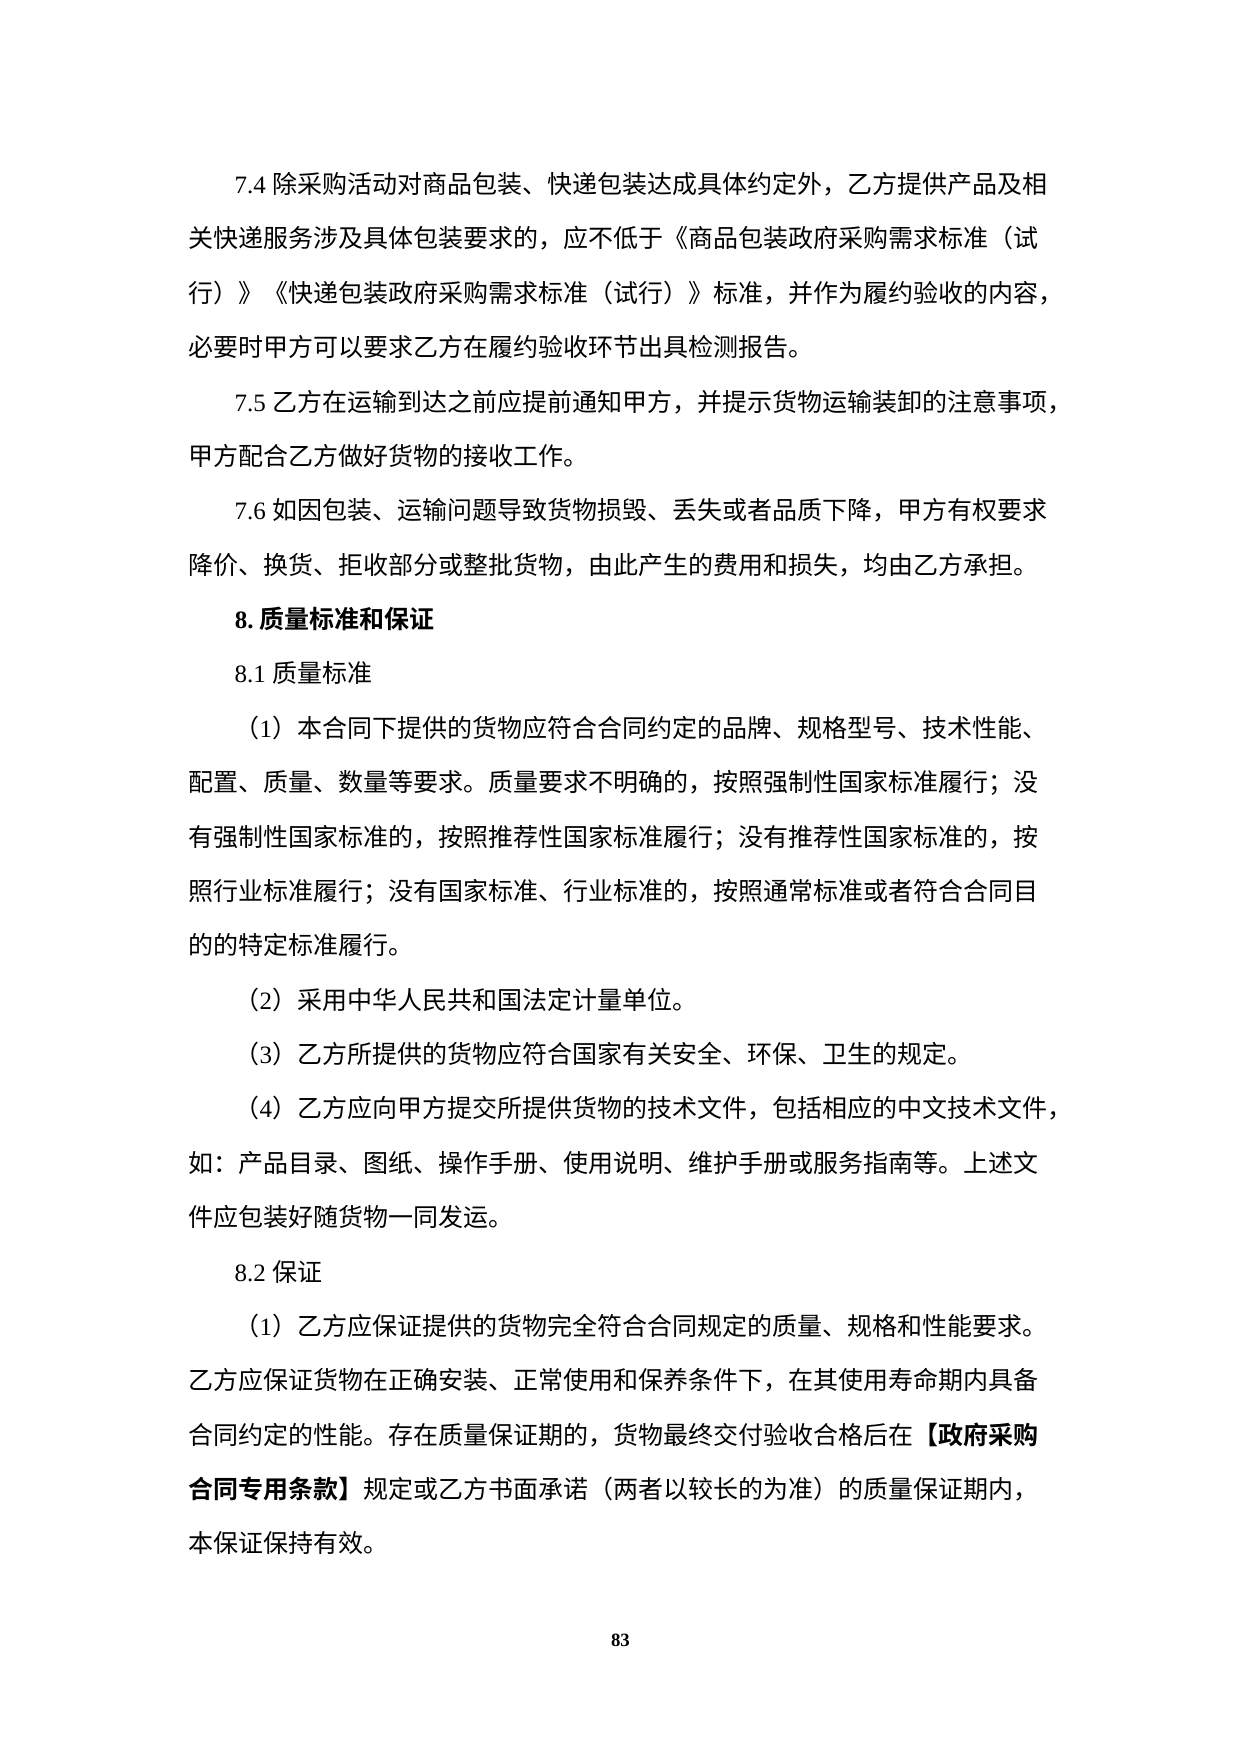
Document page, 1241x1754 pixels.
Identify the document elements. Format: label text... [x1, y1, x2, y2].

text （1）乙方应保证提供的货物完全符合合同规定的质量、规格和性能要求。乙方应保证货物在正确安装、正常使用和保养条件下，在其使用寿命期内具备合同约定的性能。存在质量保证期的，货物最终交付验收合格后在【政府采购合同专用条款】规定或乙方书面承诺（两者以较长的为准）的质量保证期内，本保证保持有效。 [188, 1306, 1052, 1560]
text 8. 质量标准和保证 [188, 599, 1052, 636]
text 8.1 质量标准 [188, 654, 1052, 690]
text （3）乙方所提供的货物应符合国家有关安全、环保、卫生的规定。 [188, 1034, 1052, 1071]
text （2）采用中华人民共和国法定计量单位。 [188, 980, 1052, 1016]
text 7.6 如因包装、运输问题导致货物损毁、丢失或者品质下降，甲方有权要求降价、换货、拒收部分或整批货物，由此产生的费用和损失，均由乙方承担。 [188, 491, 1052, 581]
text 8.2 保证 [188, 1252, 1052, 1288]
text （4）乙方应向甲方提交所提供货物的技术文件，包括相应的中文技术文件，如：产品目录、图纸、操作手册、使用说明、维护手册或服务指南等。上述文件应包装好随货物一同发运。 [188, 1089, 1052, 1234]
text （1）本合同下提供的货物应符合合同约定的品牌、规格型号、技术性能、配置、质量、数量等要求。质量要求不明确的，按照强制性国家标准履行；没有强制性国家标准的，按照推荐性国家标准履行；没有推荐性国家标准的，按照行业标准履行；没有国家标准、行业标准的，按照通常标准或者符合合同目的的特定标准履行。 [188, 708, 1052, 962]
text 7.4 除采购活动对商品包装、快递包装达成具体约定外，乙方提供产品及相关快递服务涉及具体包装要求的，应不低于《商品包装政府采购需求标准（试行）》《快递包装政府采购需求标准（试行）》标准，并作为履约验收的内容，必要时甲方可以要求乙方在履约验收环节出具检测报告。 [188, 164, 1052, 364]
text 7.5 乙方在运输到达之前应提前通知甲方，并提示货物运输装卸的注意事项，甲方配合乙方做好货物的接收工作。 [188, 382, 1052, 473]
